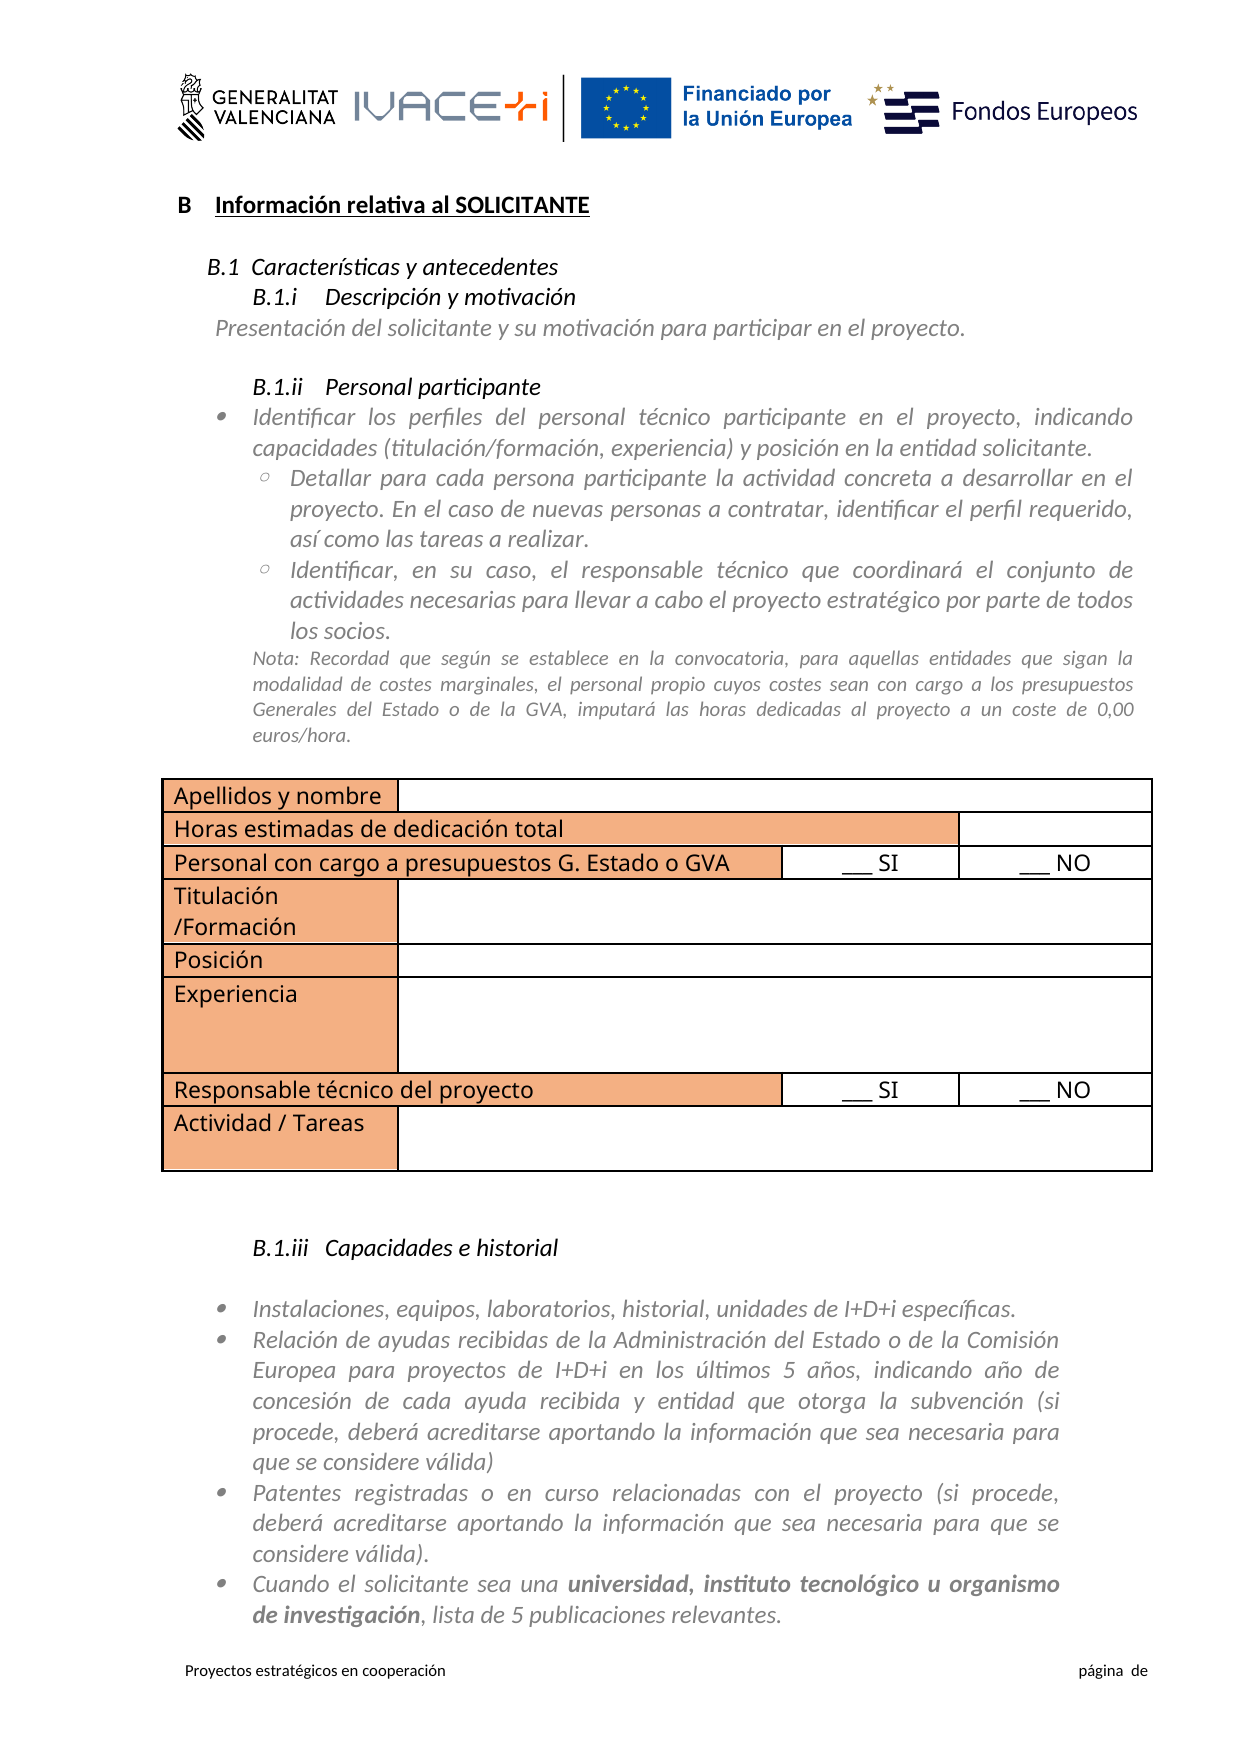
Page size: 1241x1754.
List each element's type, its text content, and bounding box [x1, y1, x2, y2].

table_cell [399, 1107, 1151, 1169]
table_cell ___ SI [783, 847, 958, 878]
table_cell Actividad / Tareas [164, 1107, 397, 1169]
table_cell [399, 945, 1151, 976]
text Personal participante [252, 371, 1063, 401]
table_cell ___ SI [783, 1074, 958, 1105]
text Descripción y motivación [252, 281, 1063, 312]
table_cell [960, 813, 1151, 844]
table_cell ___ NO [960, 847, 1151, 878]
table_cell Experiencia [164, 978, 397, 1072]
table_cell Titulación /Formación [164, 880, 397, 942]
table_header [399, 780, 1151, 811]
list Patentes registradas o en curso relacionadas con el proyecto (si procede, deberá acreditarse aportando la información que sea necesaria para que se considere válida). [215, 1477, 1063, 1568]
table_cell Personal con cargo a presupuestos G. Estado o GVA [164, 847, 781, 878]
list Cuando el solicitante sea una universidad, instituto tecnológico u organismo de investigación, lista de 5 publicaciones relevantes. [215, 1568, 1063, 1629]
table_cell [399, 880, 1151, 942]
table_cell Horas estimadas de dedicación total [164, 813, 958, 844]
table_header Apellidos y nombre [164, 780, 397, 811]
table_cell [399, 978, 1151, 1072]
list Instalaciones, equipos, laboratorios, historial, unidades de I+D+i específicas. [215, 1294, 1063, 1324]
text Nota: Recordad que según se establece en la convocatoria, para aquellas entidades que sigan la modalidad de costes marginales, el personal propio cuyos costes sean con cargo a los presupuestos Generales del Estado o de la GVA, imputará las horas dedicadas al proyecto a un coste de 0,00 euros/hora. [252, 646, 1137, 747]
text Información relativa al SOLICITANTE [177, 189, 1137, 220]
picture [177, 73, 1137, 142]
list Identificar, en su caso, el responsable técnico que coordinará el conjunto de actividades necesarias para llevar a cabo el proyecto estratégico por parte de todos los socios. [252, 554, 1137, 646]
list Identificar los perfiles del personal técnico participante en el proyecto, indicando capacidades (titulación/formación, experiencia) y posición en la entidad solicitante. [215, 401, 1137, 462]
text Presentación del solicitante y su motivación para participar en el proyecto. [215, 312, 1063, 342]
table_cell Responsable técnico del proyecto [164, 1074, 781, 1105]
text Características y antecedentes [207, 251, 1063, 281]
list Relación de ayudas recibidas de la Administración del Estado o de la Comisión Europea para proyectos de I+D+i en los últimos 5 años, indicando año de concesión de cada ayuda recibida y entidad que otorga la subvención (si procede, deberá acreditarse aportando la información que sea necesaria para que se considere válida) [215, 1324, 1063, 1477]
list Detallar para cada persona participante la actividad concreta a desarrollar en el proyecto. En el caso de nuevas personas a contratar, identificar el perfil requerido, así como las tareas a realizar. [252, 462, 1137, 554]
table_cell Posición [164, 945, 397, 976]
text Capacidades e historial [252, 1233, 1063, 1263]
table_cell ___ NO [960, 1074, 1151, 1105]
